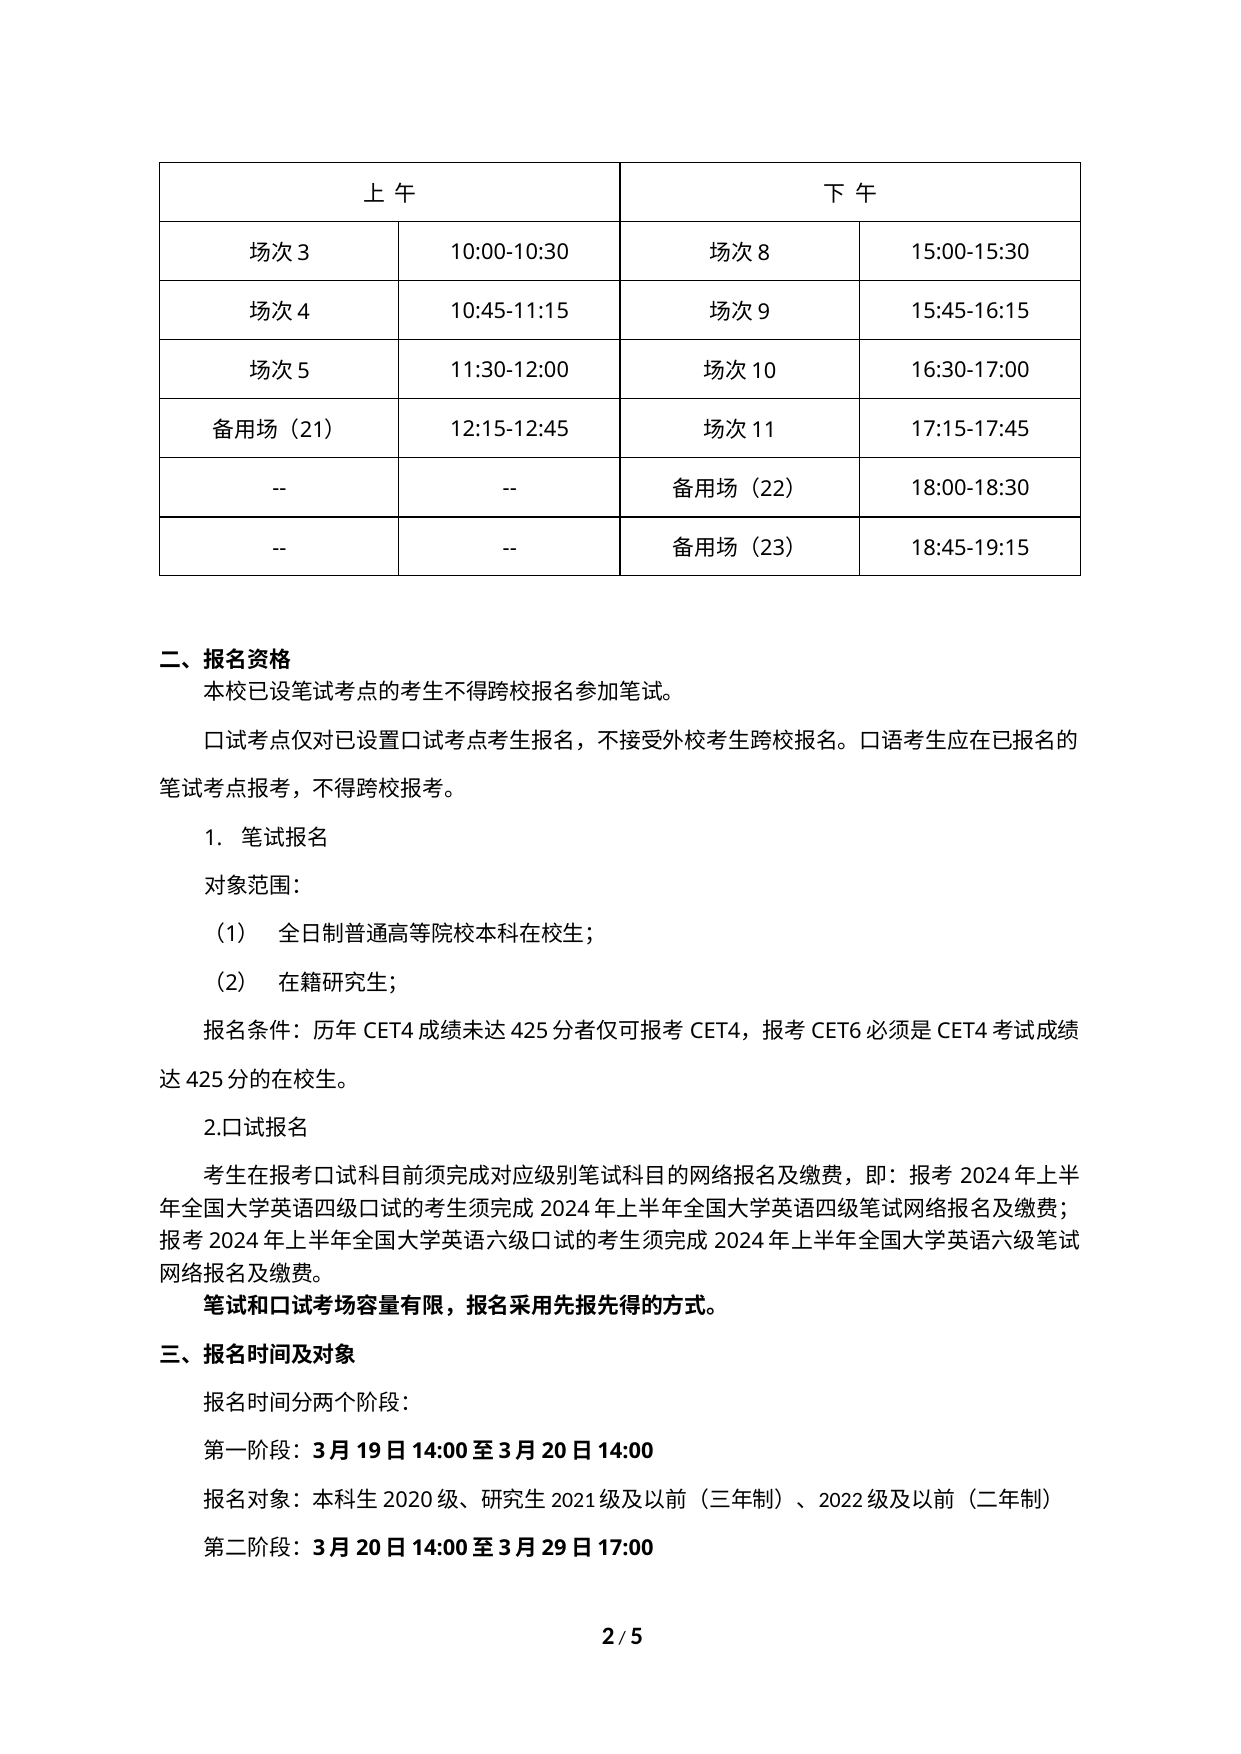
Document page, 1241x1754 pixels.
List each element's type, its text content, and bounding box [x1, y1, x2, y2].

table_cell 15:45-16:15 [860, 281, 1080, 339]
table_cell 11:30-12:00 [399, 340, 619, 398]
text 报名条件：历年 CET4成绩未达425分者仅可报考CET4，报考CET6必须是CET4考试成绩达425分的在校生。 [159, 1013, 1081, 1094]
list 笔试报名 [204, 819, 1081, 852]
text 三、报名时间及对象 [159, 1336, 1081, 1369]
table_cell 15:00-15:30 [860, 222, 1080, 280]
table_cell -- [399, 518, 619, 575]
table_header 上 午 [160, 163, 619, 221]
table_cell 场次10 [621, 340, 859, 398]
text 二、报名资格 [159, 641, 1081, 674]
table_cell 备用场（21） [160, 399, 398, 457]
table_cell 场次3 [160, 222, 398, 280]
table_cell 16:30-17:00 [860, 340, 1080, 398]
text 笔试和口试考场容量有限，报名采用先报先得的方式。 [159, 1288, 1081, 1321]
table_cell 场次4 [160, 281, 398, 339]
table_cell 场次8 [621, 222, 859, 280]
table_cell -- [160, 518, 398, 575]
text 2.口试报名 [159, 1110, 1081, 1142]
table_cell 17:15-17:45 [860, 399, 1080, 457]
table_cell 10:45-11:15 [399, 281, 619, 339]
table_header 下 午 [621, 163, 1080, 221]
text 报名时间分两个阶段： [159, 1385, 1081, 1417]
table_cell 备用场（22） [621, 458, 859, 516]
table_cell -- [160, 458, 398, 516]
table_cell 18:45-19:15 [860, 518, 1080, 575]
text 第一阶段：3月19日14:00至3月20日14:00 [159, 1433, 1081, 1466]
text 口试考点仅对已设置口试考点考生报名，不接受外校考生跨校报名。口语考生应在已报名的笔试考点报考，不得跨校报考。 [159, 722, 1081, 803]
text 报名对象：本科生2020级、研究生2021级及以前（三年制）、2022级及以前（二年制） [159, 1481, 1081, 1514]
text 本校已设笔试考点的考生不得跨校报名参加笔试。 [159, 674, 1081, 706]
text 考生在报考口试科目前须完成对应级别笔试科目的网络报名及缴费，即：报考2024年上半年全国大学英语四级口试的考生须完成2024年上半年全国大学英语四级笔试网络报名及缴费；报考2024年上半年全国大学英语六级口试的考生须完成2024年上半年全国大学英语六级笔试网络报名及缴费。 [159, 1158, 1081, 1288]
list 全日制普通高等院校本科在校生； [203, 916, 1081, 948]
text 对象范围： [204, 868, 1081, 900]
text 第二阶段：3月20日14:00至3月29日17:00 [159, 1530, 1081, 1562]
table_cell 12:15-12:45 [399, 399, 619, 457]
table_cell 场次11 [621, 399, 859, 457]
table_cell 10:00-10:30 [399, 222, 619, 280]
table_cell 备用场（23） [621, 518, 859, 575]
list 在籍研究生； [203, 964, 1081, 997]
table_cell 场次9 [621, 281, 859, 339]
table_cell 场次5 [160, 340, 398, 398]
table_cell 18:00-18:30 [860, 458, 1080, 516]
table_cell -- [399, 458, 619, 516]
